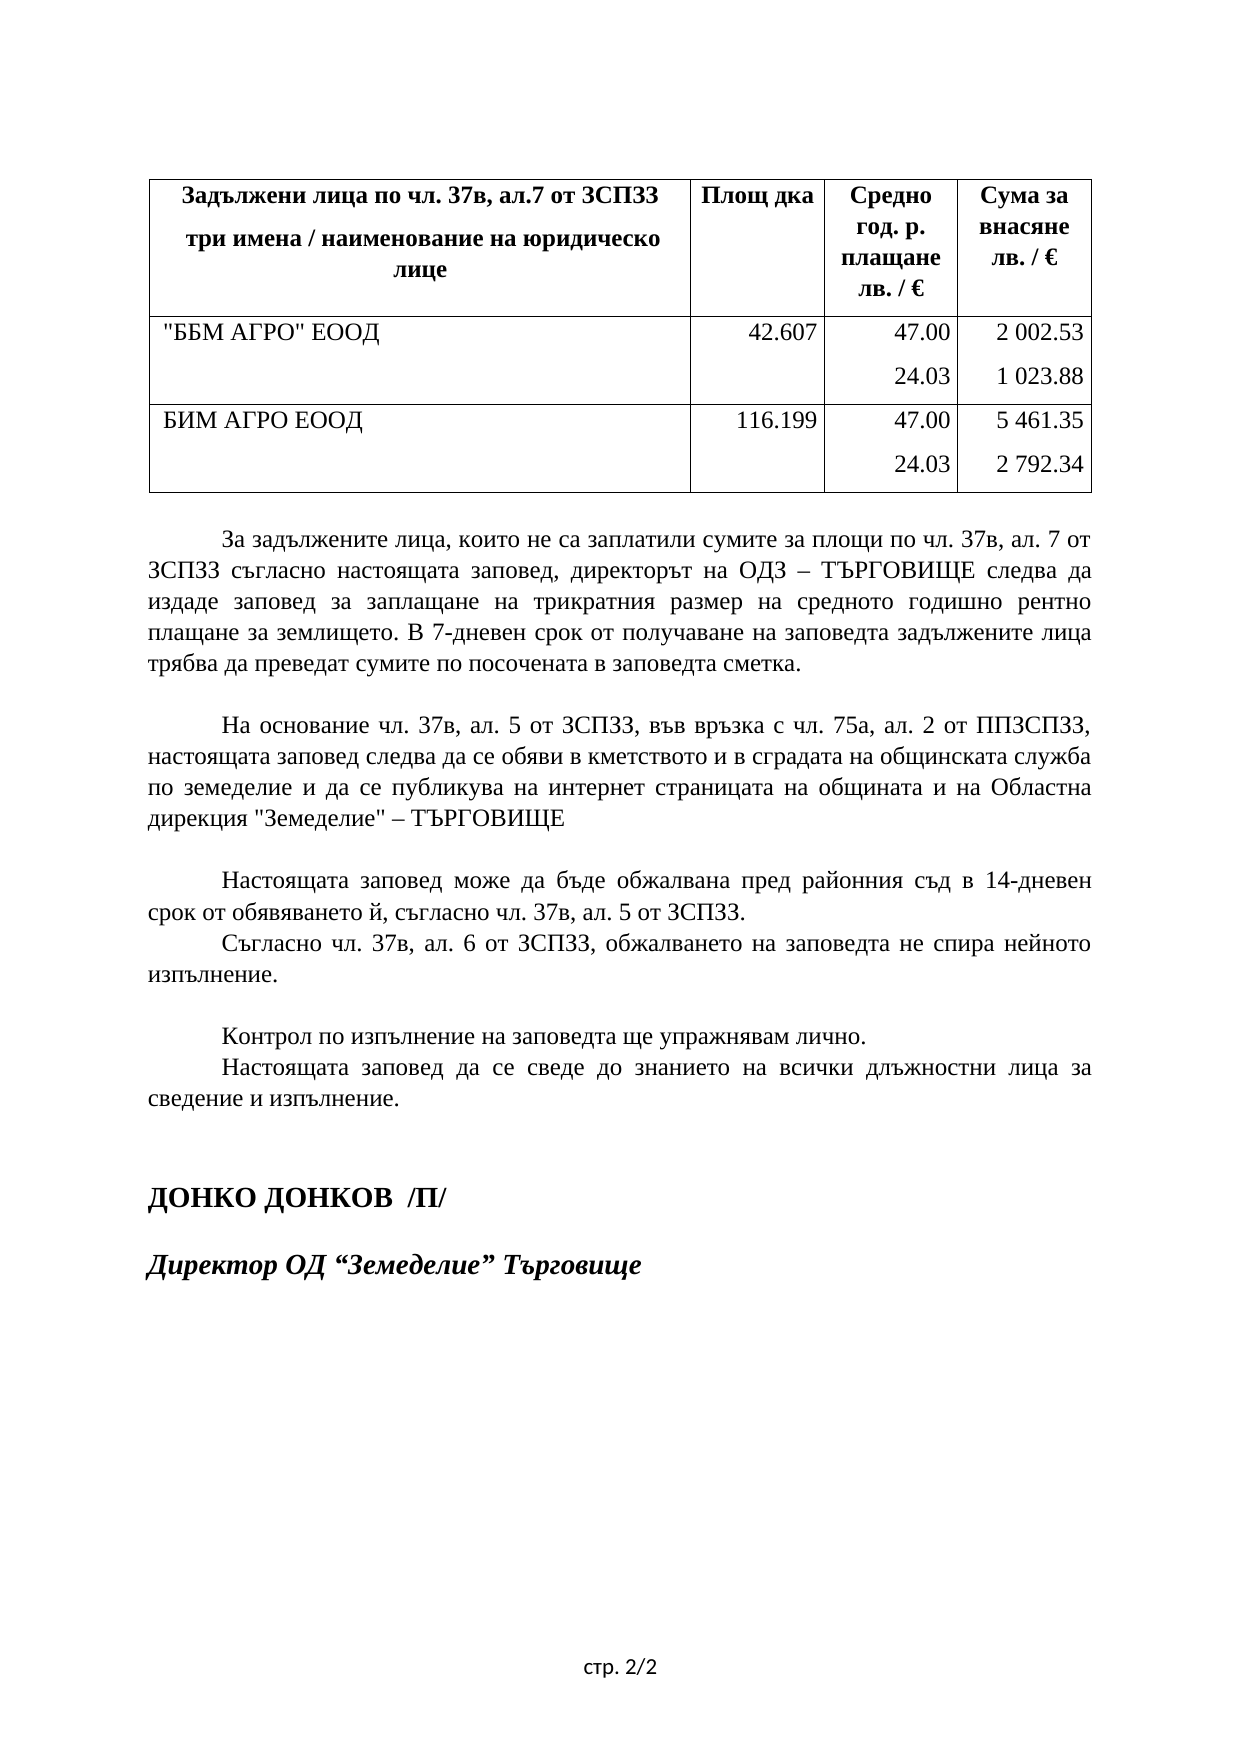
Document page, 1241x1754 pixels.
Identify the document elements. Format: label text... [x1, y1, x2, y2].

title Директор ОД “Земеделие” Търговище [148, 1247, 1093, 1280]
table_cell БИМ АГРО ЕООД [150, 405, 690, 492]
text Настоящата заповед може да бъде обжалвана пред районния съд в 14-дневен срок от обявяването й, съгласно чл. 37в, ал. 5 от ЗСПЗЗ. [148, 866, 1093, 925]
table_cell 116.199 [691, 405, 824, 492]
table_header Площ дка [691, 180, 824, 316]
text На основание чл. 37в, ал. 5 от ЗСПЗЗ, във връзка с чл. 75а, ал. 2 от ППЗСПЗЗ, настоящата заповед следва да се обяви в кметството и в сградата на общинската служба по земеделие и да се публикува на интернет страницата на общината и на Областна дирекция "Земеделие" – ТЪРГОВИЩЕ [148, 710, 1093, 832]
text Съгласно чл. 37в, ал. 6 от ЗСПЗЗ, обжалването на заповедта не спира нейното изпълнение. [148, 928, 1093, 987]
text Настоящата заповед да се сведе до знанието на всички длъжностни лица за сведение и изпълнение. [148, 1052, 1093, 1112]
title ДОНКО ДОНКОВ /П/ [148, 1180, 1093, 1213]
table_cell 2 002.53 1 023.88 [958, 317, 1091, 404]
table_cell 42.607 [691, 317, 824, 404]
text Контрол по изпълнение на заповедта ще упражнявам лично. [148, 1021, 1093, 1049]
table_cell 5 461.35 2 792.34 [958, 405, 1091, 492]
table_cell "ББМ АГРО" ЕООД [150, 317, 690, 404]
text За задължените лица, които не са заплатили сумите за площи по чл. 37в, ал. 7 от ЗСПЗЗ съгласно настоящата заповед, директорът на ОДЗ – ТЪРГОВИЩЕ следва да издаде заповед за заплащане на трикратния размер на средното годишно рентно плащане за землището. В 7-дневен срок от получаване на заповедта задължените лица трябва да преведат сумите по посочената в заповедта сметка. [148, 524, 1093, 677]
table_cell 47.00 24.03 [825, 317, 957, 404]
table_header Сума за внасяне лв. / € [958, 180, 1091, 316]
table_header Средно год. р. плащане лв. / € [825, 180, 957, 316]
table_cell 47.00 24.03 [825, 405, 957, 492]
table_header Задължени лица по чл. 37в, ал.7 от ЗСПЗЗ три имена / наименование на юридическо лице [150, 180, 690, 316]
